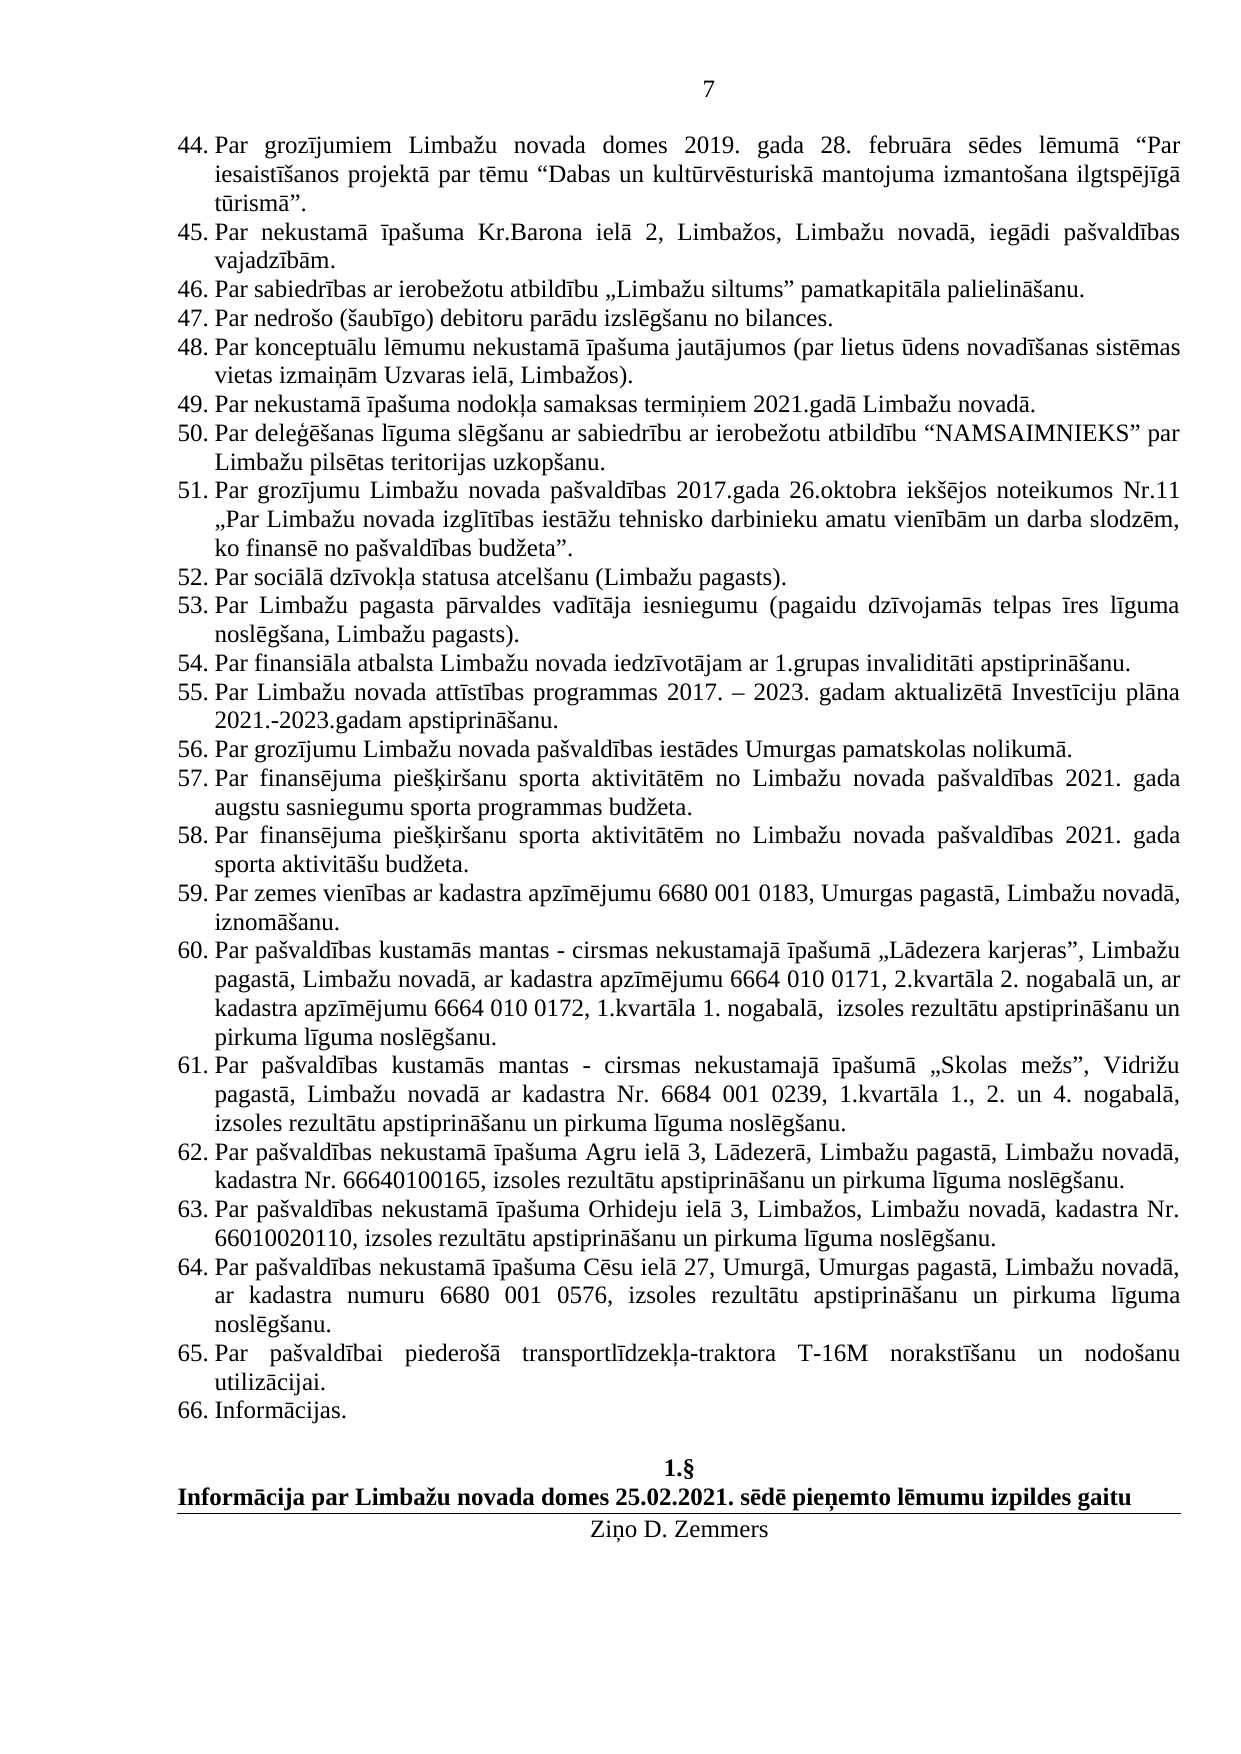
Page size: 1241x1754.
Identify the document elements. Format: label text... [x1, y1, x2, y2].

list Par finansējuma piešķiršanu sporta aktivitātēm no Limbažu novada pašvaldības 2021. gada augstu sasniegumu sporta programmas budžeta. [177, 763, 1181, 821]
list Par deleģēšanas līguma slēgšanu ar sabiedrību ar ierobežotu atbildību “NAMSAIMNIEKS” par Limbažu pilsētas teritorijas uzkopšanu. [177, 418, 1181, 476]
list Par nedrošo (šaubīgo) debitoru parādu izslēgšanu no bilances. [177, 303, 1181, 332]
list Informācijas. [177, 1396, 1181, 1424]
list Par sociālā dzīvokļa statusa atcelšanu (Limbažu pagasts). [177, 562, 1181, 591]
text 1.§ [177, 1453, 1181, 1482]
list Par Limbažu novada attīstības programmas 2017. – 2023. gadam aktualizētā Investīciju plāna 2021.-2023.gadam apstiprināšanu. [177, 677, 1181, 734]
text Informācija par Limbažu novada domes 25.02.2021. sēdē pieņemto lēmumu izpildes gaitu [177, 1482, 1181, 1513]
list Par zemes vienības ar kadastra apzīmējumu 6680 001 0183, Umurgas pagastā, Limbažu novadā, iznomāšanu. [177, 878, 1181, 936]
list Par finansējuma piešķiršanu sporta aktivitātēm no Limbažu novada pašvaldības 2021. gada sporta aktivitāšu budžeta. [177, 821, 1181, 878]
list Par pašvaldības kustamās mantas - cirsmas nekustamajā īpašumā „Skolas mežs”, Vidrižu pagastā, Limbažu novadā ar kadastra Nr. 6684 001 0239, 1.kvartāla 1., 2. un 4. nogabalā, izsoles rezultātu apstiprināšanu un pirkuma līguma noslēgšanu. [177, 1051, 1181, 1137]
list Par pašvaldības kustamās mantas - cirsmas nekustamajā īpašumā „Lādezera karjeras”, Limbažu pagastā, Limbažu novadā, ar kadastra apzīmējumu 6664 010 0171, 2.kvartāla 2. nogabalā un, ar kadastra apzīmējumu 6664 010 0172, 1.kvartāla 1. nogabalā, izsoles rezultātu apstiprināšanu un pirkuma līguma noslēgšanu. [177, 936, 1181, 1051]
list Par finansiāla atbalsta Limbažu novada iedzīvotājam ar 1.grupas invaliditāti apstiprināšanu. [177, 648, 1181, 677]
list Par pašvaldības nekustamā īpašuma Agru ielā 3, Lādezerā, Limbažu pagastā, Limbažu novadā, kadastra Nr. 66640100165, izsoles rezultātu apstiprināšanu un pirkuma līguma noslēgšanu. [177, 1137, 1181, 1194]
list Par konceptuālu lēmumu nekustamā īpašuma jautājumos (par lietus ūdens novadīšanas sistēmas vietas izmaiņām Uzvaras ielā, Limbažos). [177, 332, 1181, 389]
text Ziņo D. Zemmers [177, 1514, 1181, 1542]
list Par grozījumu Limbažu novada pašvaldības 2017.gada 26.oktobra iekšējos noteikumos Nr.11 „Par Limbažu novada izglītības iestāžu tehnisko darbinieku amatu vienībām un darba slodzēm, ko finansē no pašvaldības budžeta”. [177, 476, 1181, 562]
list Par grozījumiem Limbažu novada domes 2019. gada 28. februāra sēdes lēmumā “Par iesaistīšanos projektā par tēmu “Dabas un kultūrvēsturiskā mantojuma izmantošana ilgtspējīgā tūrismā”. [177, 131, 1181, 217]
list Par sabiedrības ar ierobežotu atbildību „Limbažu siltums” pamatkapitāla palielināšanu. [177, 274, 1181, 303]
list Par nekustamā īpašuma nodokļa samaksas termiņiem 2021.gadā Limbažu novadā. [177, 389, 1181, 418]
list Par Limbažu pagasta pārvaldes vadītāja iesniegumu (pagaidu dzīvojamās telpas īres līguma noslēgšana, Limbažu pagasts). [177, 591, 1181, 648]
list Par pašvaldības nekustamā īpašuma Cēsu ielā 27, Umurgā, Umurgas pagastā, Limbažu novadā, ar kadastra numuru 6680 001 0576, izsoles rezultātu apstiprināšanu un pirkuma līguma noslēgšanu. [177, 1252, 1181, 1338]
list Par pašvaldībai piederošā transportlīdzekļa-traktora T-16M norakstīšanu un nodošanu utilizācijai. [177, 1338, 1181, 1396]
list Par pašvaldības nekustamā īpašuma Orhideju ielā 3, Limbažos, Limbažu novadā, kadastra Nr. 66010020110, izsoles rezultātu apstiprināšanu un pirkuma līguma noslēgšanu. [177, 1194, 1181, 1252]
list Par grozījumu Limbažu novada pašvaldības iestādes Umurgas pamatskolas nolikumā. [177, 734, 1181, 763]
list Par nekustamā īpašuma Kr.Barona ielā 2, Limbažos, Limbažu novadā, iegādi pašvaldības vajadzībām. [177, 217, 1181, 274]
